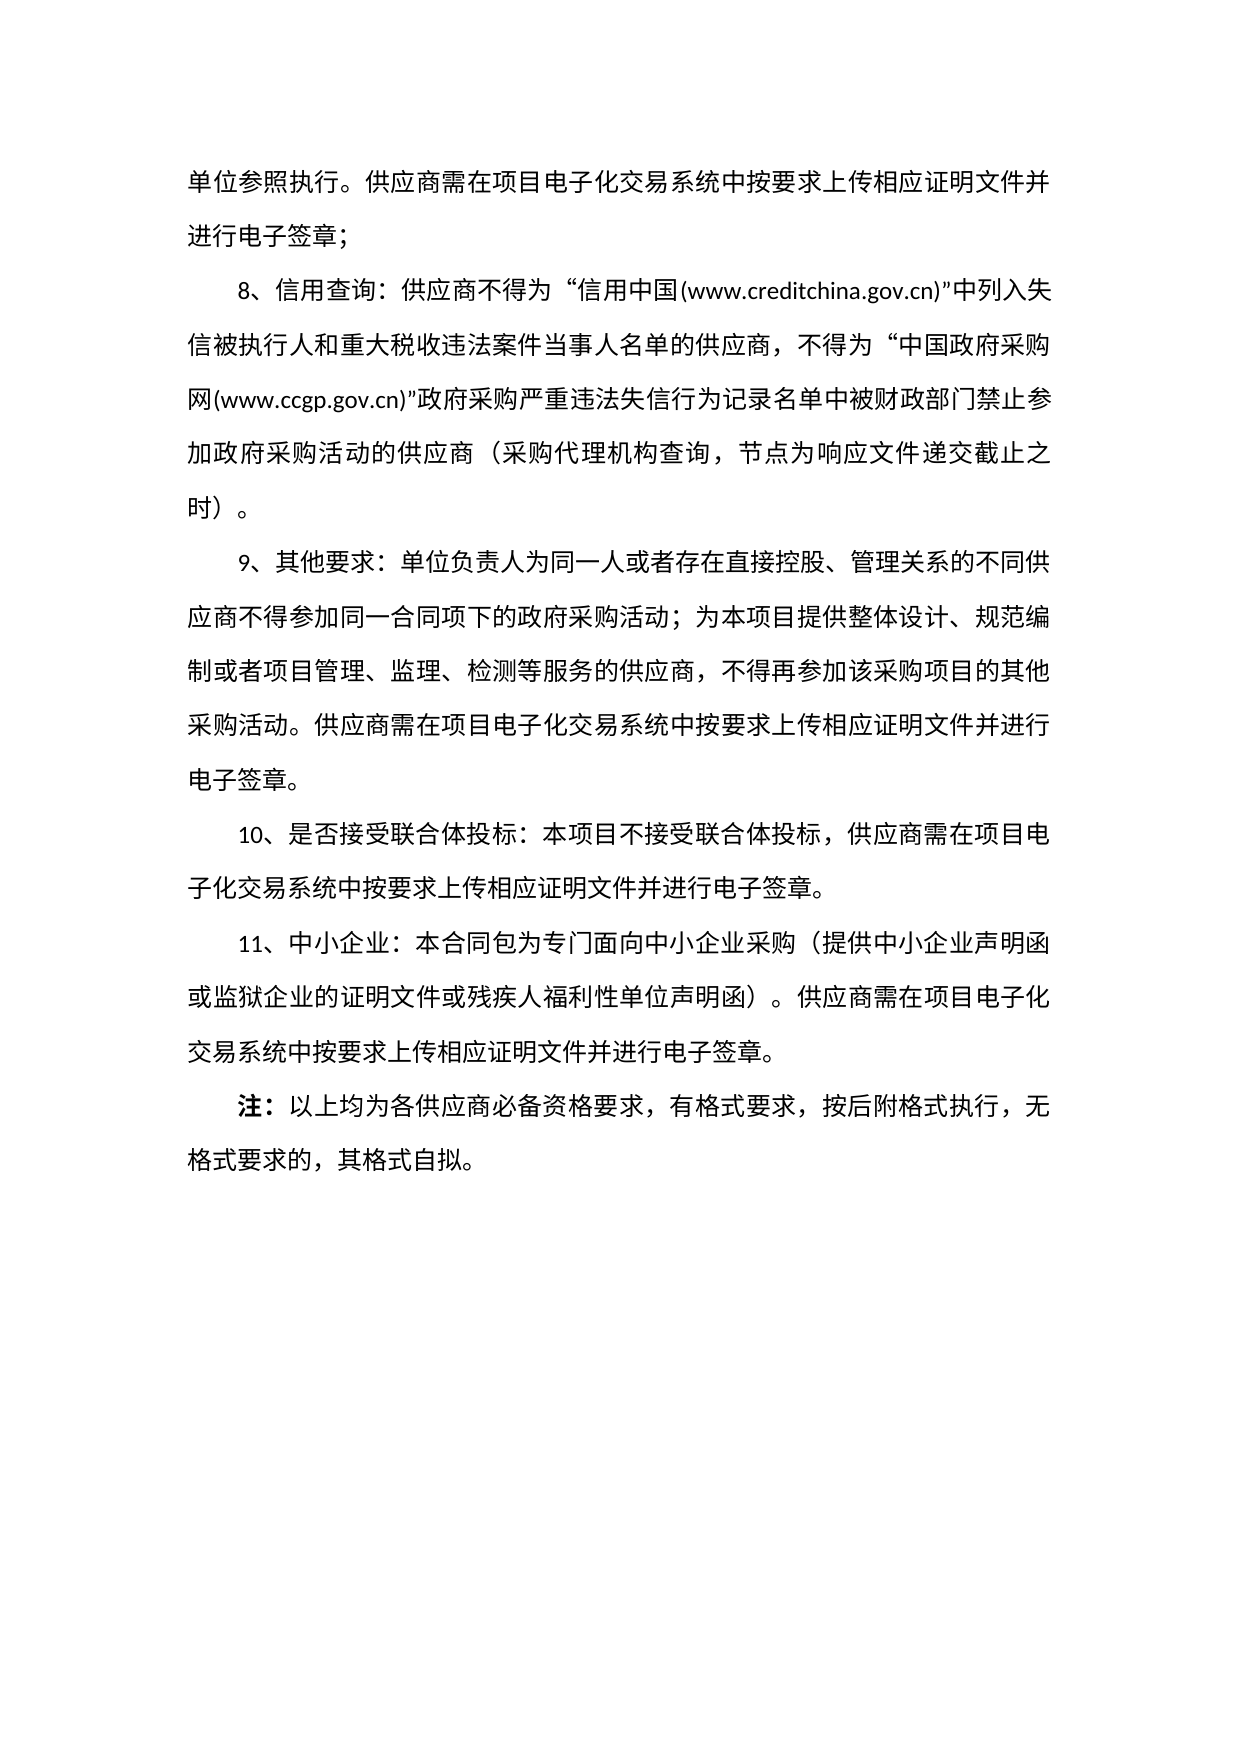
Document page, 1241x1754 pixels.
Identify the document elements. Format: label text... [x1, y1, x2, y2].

list 8、信用查询：供应商不得为“信用中国(www.creditchina.gov.cn)”中列入失信被执行人和重大税收违法案件当事人名单的供应商，不得为“中国政府采购网(www.ccgp.gov.cn)”政府采购严重违法失信行为记录名单中被财政部门禁止参加政府采购活动的供应商（采购代理机构查询，节点为响应文件递交截止之时）。 [187, 271, 1053, 524]
list 11、中小企业：本合同包为专门面向中小企业采购（提供中小企业声明函或监狱企业的证明文件或残疾人福利性单位声明函）。供应商需在项目电子化交易系统中按要求上传相应证明文件并进行电子签章。 [187, 923, 1053, 1068]
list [187, 162, 1053, 253]
list 10、是否接受联合体投标：本项目不接受联合体投标，供应商需在项目电子化交易系统中按要求上传相应证明文件并进行电子签章。 [187, 814, 1053, 905]
list 9、其他要求：单位负责人为同一人或者存在直接控股、管理关系的不同供应商不得参加同一合同项下的政府采购活动；为本项目提供整体设计、规范编制或者项目管理、监理、检测等服务的供应商，不得再参加该采购项目的其他采购活动。供应商需在项目电子化交易系统中按要求上传相应证明文件并进行电子签章。 [187, 543, 1053, 796]
list 注：以上均为各供应商必备资格要求，有格式要求，按后附格式执行，无格式要求的，其格式自拟。 [187, 1086, 1053, 1177]
